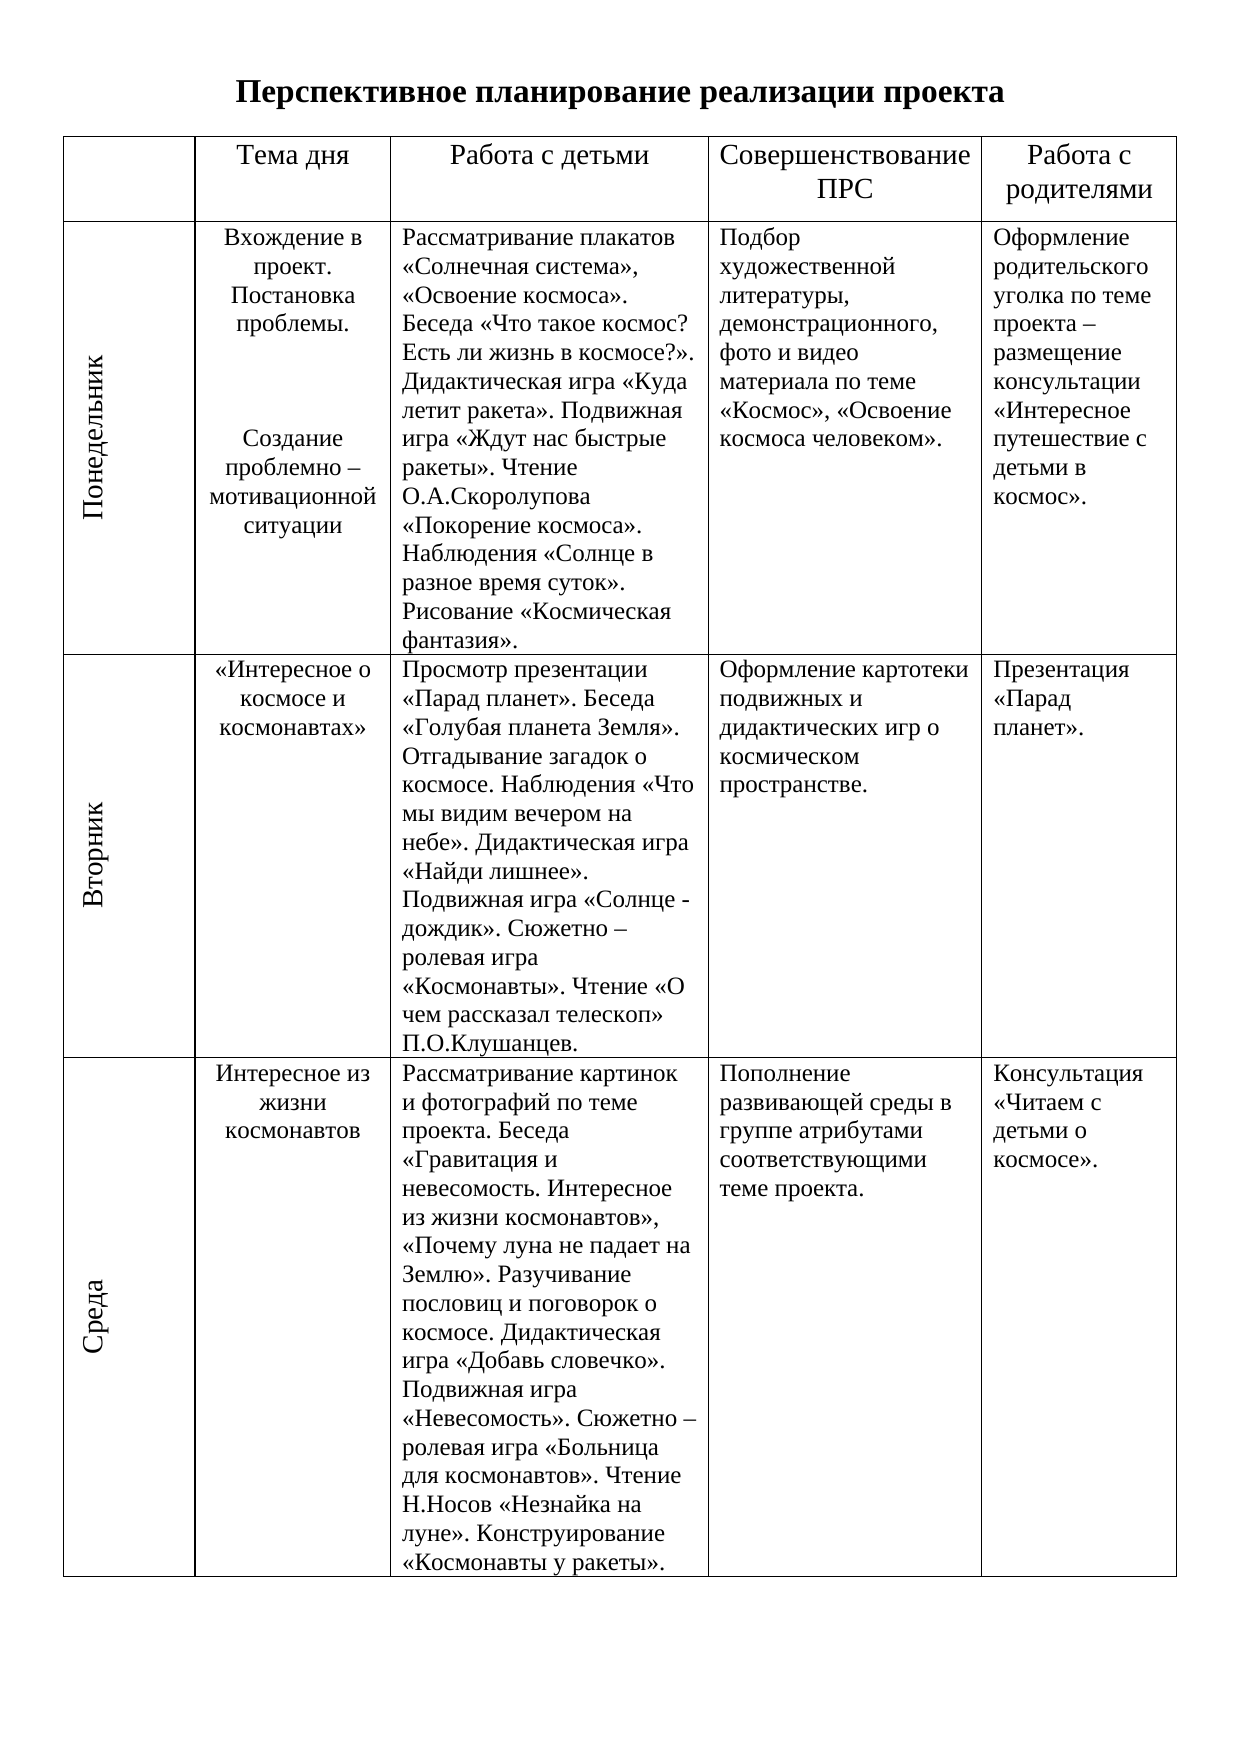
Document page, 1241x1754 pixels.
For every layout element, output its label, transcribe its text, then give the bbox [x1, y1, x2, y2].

table_cell Рассматривание картинок и фотографий по теме проекта. Беседа «Гравитация и невесомость. Интересное из жизни космонавтов», «Почему луна не падает на Землю». Разучивание пословиц и поговорок о космосе. Дидактическая игра «Добавь словечко». Подвижная игра «Невесомость». Сюжетно – ролевая игра «Больница для космонавтов». Чтение Н.Носов «Незнайка на луне». Конструирование «Космонавты у ракеты». [391, 1058, 708, 1576]
table_header Работа с родителями [982, 137, 1176, 221]
table_cell Консультация «Читаем с детьми о космосе». [982, 1058, 1176, 1576]
table_cell Пополнение развивающей среды в группе атрибутами соответствующими теме проекта. [709, 1058, 981, 1576]
table_header Тема дня [196, 137, 390, 221]
table_cell Понедельник [64, 222, 194, 653]
table_header [64, 137, 194, 221]
table_cell Просмотр презентации «Парад планет». Беседа «Голубая планета Земля». Отгадывание загадок о космосе. Наблюдения «Что мы видим вечером на небе». Дидактическая игра «Найди лишнее». Подвижная игра «Солнце - дождик». Сюжетно – ролевая игра «Космонавты». Чтение «О чем рассказал телескоп» П.О.Клушанцев. [391, 655, 708, 1057]
table_cell Интересное из жизни космонавтов [196, 1058, 390, 1576]
table_cell Рассматривание плакатов «Солнечная система», «Освоение космоса». Беседа «Что такое космос? Есть ли жизнь в космосе?». Дидактическая игра «Куда летит ракета». Подвижная игра «Ждут нас быстрые ракеты». Чтение О.А.Скоролупова «Покорение космоса». Наблюдения «Солнце в разное время суток». Рисование «Космическая фантазия». [391, 222, 708, 653]
table_cell Вторник [64, 655, 194, 1057]
table_header Совершенствование ПРС [709, 137, 981, 221]
table_cell Презентация «Парад планет». [982, 655, 1176, 1057]
table_cell Среда [64, 1058, 194, 1576]
table_cell Вхождение в проект. Постановка проблемы. Создание проблемно – мотивационной ситуации [196, 222, 390, 653]
table_cell «Интересное о космосе и космонавтах» [196, 655, 390, 1057]
table_cell Оформление картотеки подвижных и дидактических игр о космическом пространстве. [709, 655, 981, 1057]
table_cell Подбор художественной литературы, демонстрационного, фото и видео материала по теме «Космос», «Освоение космоса человеком». [709, 222, 981, 653]
table_header Работа с детьми [391, 137, 708, 221]
text Перспективное планирование реализации проекта [75, 71, 1165, 109]
table_cell Оформление родительского уголка по теме проекта – размещение консультации «Интересное путешествие с детьми в космос». [982, 222, 1176, 653]
